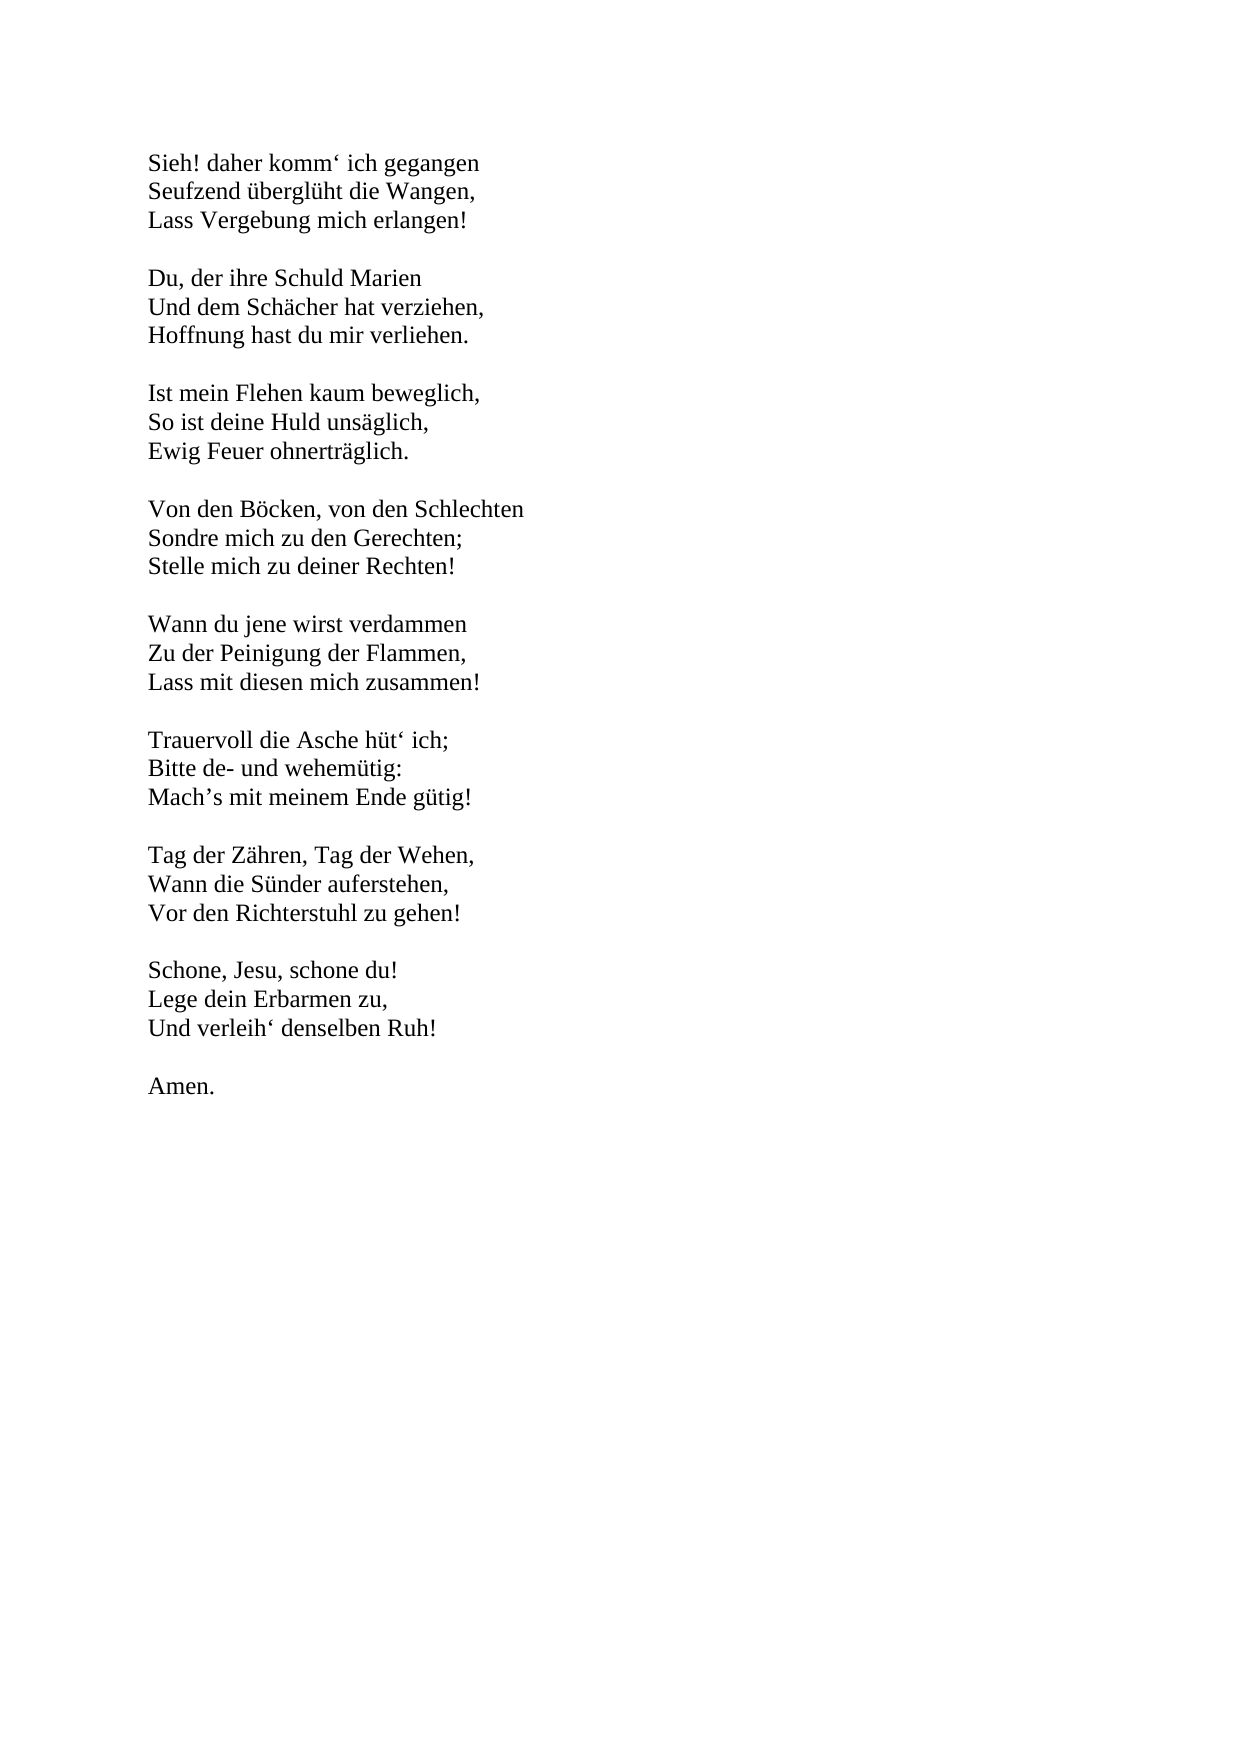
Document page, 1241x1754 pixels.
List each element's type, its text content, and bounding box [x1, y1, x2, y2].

text Du, der ihre Schuld Marien Und dem Schächer hat verziehen, Hoffnung hast du mir verliehen. [148, 263, 1093, 349]
text Wann du jene wirst verdammen Zu der Peinigung der Flammen, Lass mit diesen mich zusammen! [148, 609, 1093, 696]
text Tag der Zähren, Tag der Wehen, Wann die Sünder auferstehen, Vor den Richterstuhl zu gehen! [148, 840, 1093, 926]
text Ist mein Flehen kaum beweglich, So ist deine Huld unsäglich, Ewig Feuer ohnerträglich. [148, 378, 1093, 465]
text Sieh! daher komm‘ ich gegangen Seufzend überglüht die Wangen, Lass Vergebung mich erlangen! [148, 148, 1093, 234]
text Schone, Jesu, schone du! Lege dein Erbarmen zu, Und verleih‘ denselben Ruh! [148, 956, 1093, 1042]
text Amen. [148, 1071, 1093, 1100]
text Von den Böcken, von den Schlechten Sondre mich zu den Gerechten; Stelle mich zu deiner Rechten! [148, 494, 1093, 580]
text Trauervoll die Asche hüt‘ ich; Bitte de- und wehemütig: Mach’s mit meinem Ende gütig! [148, 725, 1093, 811]
